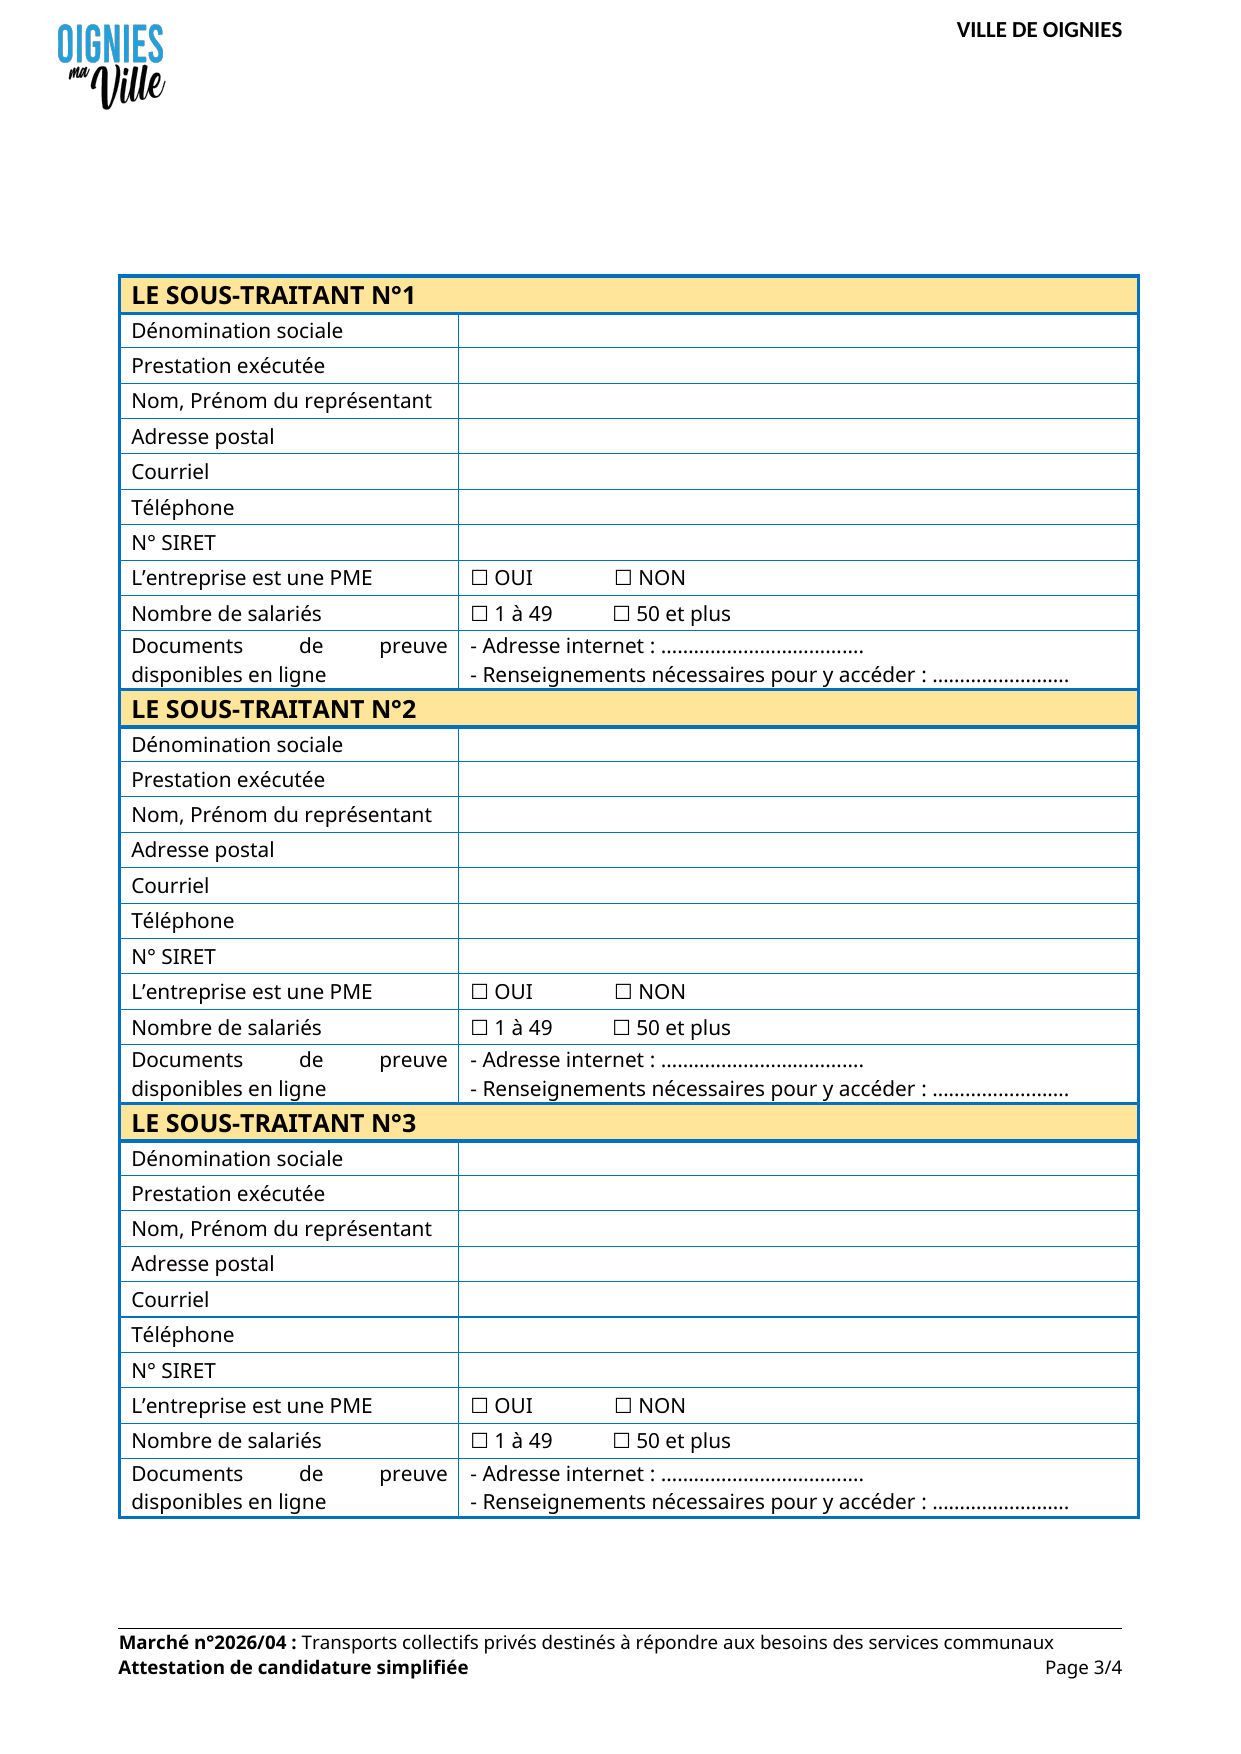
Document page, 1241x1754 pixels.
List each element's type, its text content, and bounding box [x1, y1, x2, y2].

table_cell - Adresse internet : ………………………………. - Renseignements nécessaires pour y accéder : ……………………. [459, 631, 1137, 688]
table_cell [459, 490, 1137, 524]
table_cell Prestation exécutée [121, 348, 458, 382]
table_cell [459, 525, 1137, 559]
table_cell 1 à 49 50 et plus [459, 596, 1137, 630]
table_cell N° SIRET [121, 1353, 458, 1387]
table_cell [459, 315, 1137, 347]
table_cell Nombre de salariés [121, 1424, 458, 1458]
table_cell L’entreprise est une PME [121, 1388, 458, 1423]
table_cell N° SIRET [121, 525, 458, 559]
table_cell [459, 1143, 1137, 1175]
table_cell Documents de preuve disponibles en ligne [121, 1459, 458, 1516]
table_cell [459, 348, 1137, 382]
table_cell [459, 384, 1137, 418]
table_cell Prestation exécutée [121, 1176, 458, 1210]
table_cell Nom, Prénom du représentant [121, 1211, 458, 1246]
table_cell Téléphone [121, 1318, 458, 1352]
table_cell [459, 762, 1137, 796]
table_cell L’entreprise est une PME [121, 561, 458, 595]
table_cell Adresse postal [121, 1247, 458, 1281]
picture [53, 15, 172, 119]
table_cell Courriel [121, 454, 458, 489]
table_cell Courriel [121, 868, 458, 902]
table_cell Dénomination sociale [121, 1143, 458, 1175]
table_cell Adresse postal [121, 833, 458, 867]
table_cell LE SOUS-TRAITANT N°3 [121, 1105, 1137, 1139]
table_cell [459, 1247, 1137, 1281]
table_cell [459, 797, 1137, 832]
table_cell [459, 1176, 1137, 1210]
table_cell 1 à 49 50 et plus [459, 1424, 1137, 1458]
table_cell Nom, Prénom du représentant [121, 384, 458, 418]
table_cell Documents de preuve disponibles en ligne [121, 631, 458, 688]
table_cell [459, 729, 1137, 761]
table_cell 1 à 49 50 et plus [459, 1010, 1137, 1044]
table_cell L’entreprise est une PME [121, 974, 458, 1009]
table_cell OUI NON [459, 561, 1137, 595]
table_cell [459, 419, 1137, 453]
table_cell - Adresse internet : ………………………………. - Renseignements nécessaires pour y accéder : ……………………. [459, 1045, 1137, 1102]
table_cell OUI NON [459, 1388, 1137, 1423]
table_cell OUI NON [459, 974, 1137, 1009]
table_cell [459, 904, 1137, 938]
table_cell N° SIRET [121, 939, 458, 973]
table_cell Téléphone [121, 490, 458, 524]
table_cell Dénomination sociale [121, 729, 458, 761]
table_cell Nombre de salariés [121, 1010, 458, 1044]
table_cell Dénomination sociale [121, 315, 458, 347]
table_cell [459, 868, 1137, 902]
table_cell [459, 1282, 1137, 1316]
table_cell Prestation exécutée [121, 762, 458, 796]
table_cell Courriel [121, 1282, 458, 1316]
table_cell Nombre de salariés [121, 596, 458, 630]
table_cell Adresse postal [121, 419, 458, 453]
table_cell [459, 939, 1137, 973]
table_cell - Adresse internet : ………………………………. - Renseignements nécessaires pour y accéder : ……………………. [459, 1459, 1137, 1516]
table_cell [459, 1211, 1137, 1246]
table_cell Nom, Prénom du représentant [121, 797, 458, 832]
table_cell LE SOUS-TRAITANT N°2 [121, 691, 1137, 725]
table_cell [459, 454, 1137, 489]
table_cell Téléphone [121, 904, 458, 938]
table_cell [459, 1318, 1137, 1352]
table_cell Documents de preuve disponibles en ligne [121, 1045, 458, 1102]
table_header LE SOUS-TRAITANT N°1 [121, 278, 1137, 312]
table_cell [459, 833, 1137, 867]
table_cell [459, 1353, 1137, 1387]
